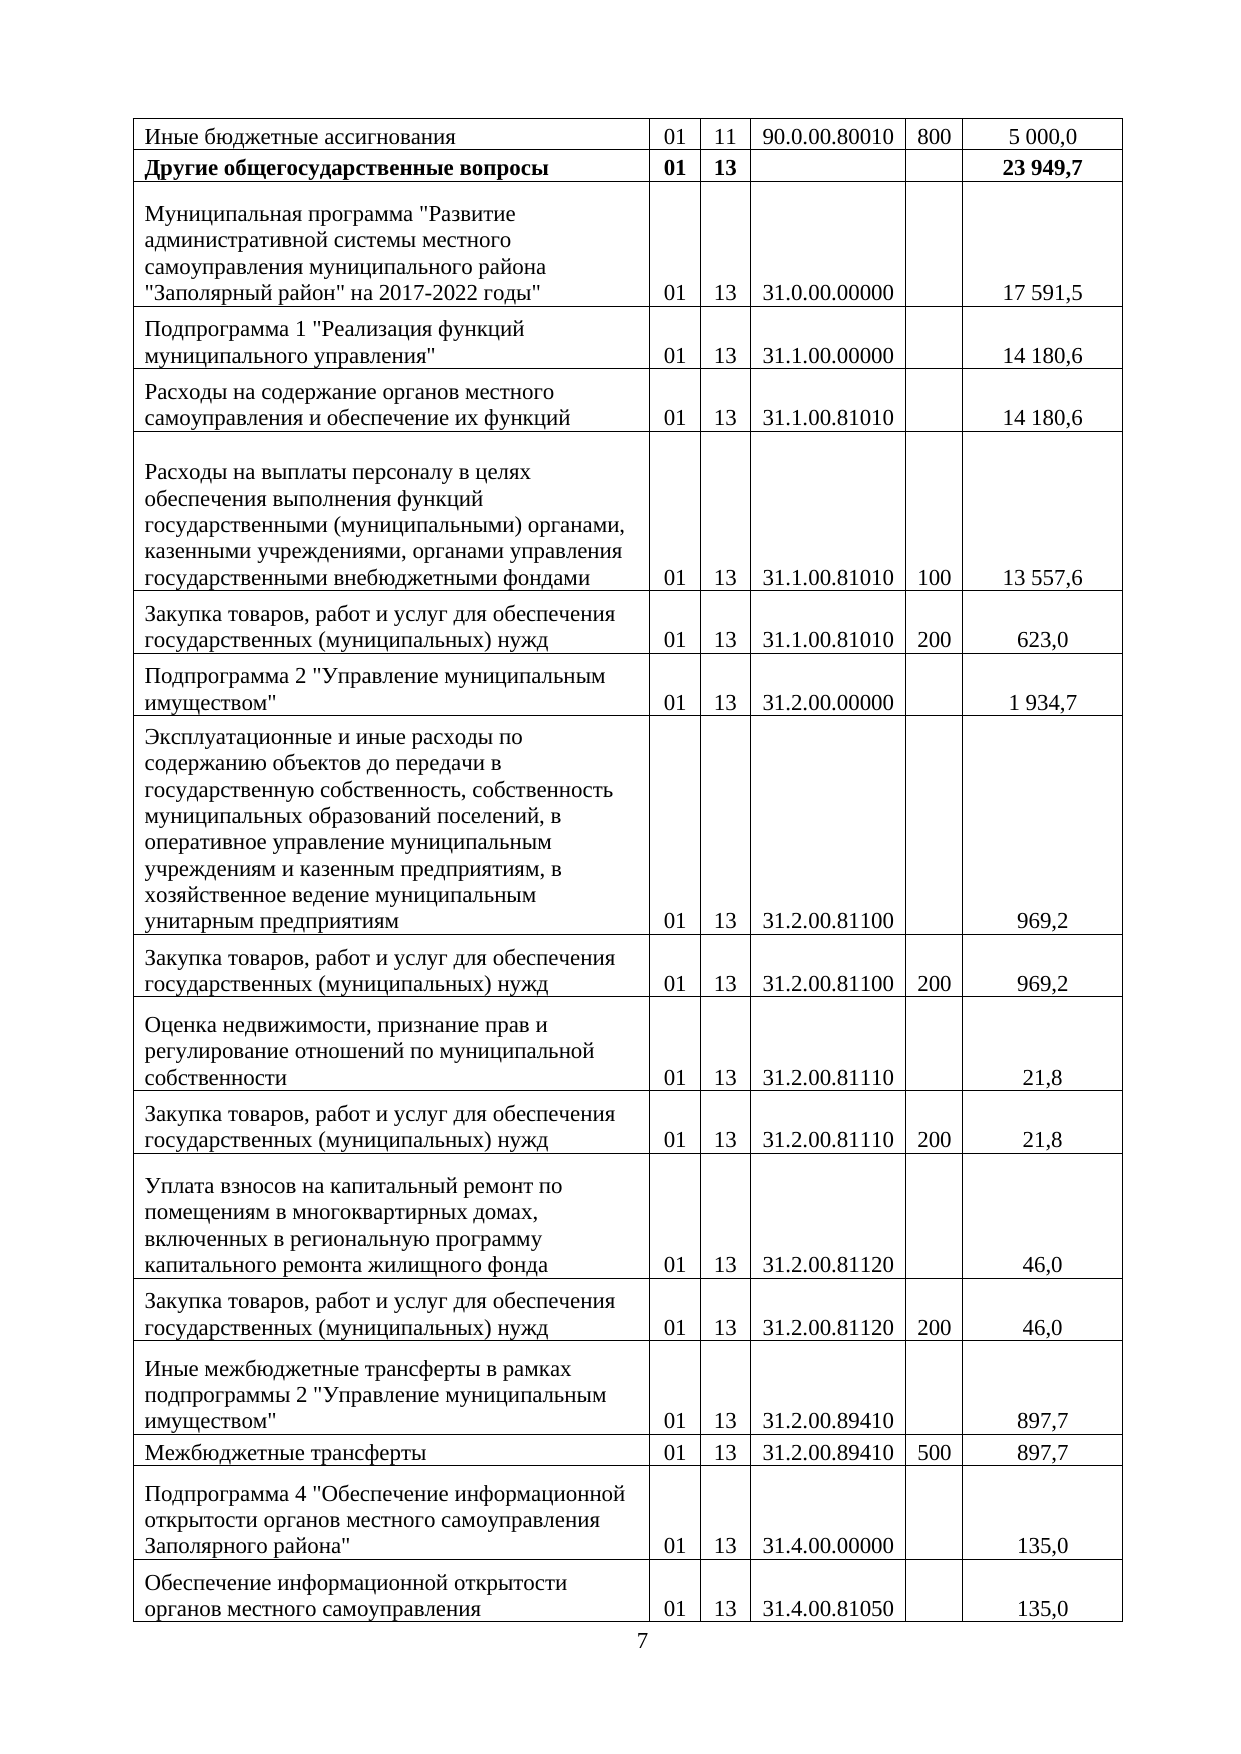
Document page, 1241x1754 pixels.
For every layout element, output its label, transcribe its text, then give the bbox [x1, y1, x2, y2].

table_cell 13 [701, 1091, 750, 1152]
table_cell 01 [650, 150, 700, 181]
table_cell 13 [701, 654, 750, 715]
table_cell 90.0.00.80010 [751, 119, 905, 149]
table_cell 01 [650, 369, 700, 431]
table_cell 23 949,7 [963, 150, 1122, 181]
table_cell [751, 150, 905, 181]
table_cell 31.1.00.00000 [751, 307, 905, 368]
table_cell Закупка товаров, работ и услуг для обеспечения государственных (муниципальных) нужд [134, 935, 649, 996]
table_cell 31.2.00.81100 [751, 716, 905, 934]
table_cell Другие общегосударственные вопросы [134, 150, 649, 181]
table_cell 623,0 [963, 591, 1122, 652]
table_cell Иные бюджетные ассигнования [134, 119, 649, 149]
table_cell 13 [701, 997, 750, 1090]
table_cell [906, 369, 962, 431]
table_cell 200 [906, 1091, 962, 1152]
table_cell 01 [650, 182, 700, 306]
table_cell [906, 1466, 962, 1559]
table_cell 200 [906, 591, 962, 652]
table_cell 31.2.00.00000 [751, 654, 905, 715]
table_cell Подпрограмма 1 "Реализация функций муниципального управления" [134, 307, 649, 368]
table_cell 13 [701, 369, 750, 431]
table_cell 13 [701, 182, 750, 306]
table_cell 13 557,6 [963, 432, 1122, 590]
table_cell 11 [701, 119, 750, 149]
table_cell 897,7 [963, 1341, 1122, 1434]
table_cell 46,0 [963, 1279, 1122, 1340]
table_cell 31.0.00.00000 [751, 182, 905, 306]
table_cell 31.2.00.81120 [751, 1279, 905, 1340]
table_cell 969,2 [963, 716, 1122, 934]
table_cell 01 [650, 1466, 700, 1559]
table_cell 135,0 [963, 1560, 1122, 1621]
table_cell [906, 1341, 962, 1434]
table_cell Расходы на содержание органов местного самоуправления и обеспечение их функций [134, 369, 649, 431]
table_cell 13 [701, 1560, 750, 1621]
table_cell 31.1.00.81010 [751, 369, 905, 431]
table_cell 135,0 [963, 1466, 1122, 1559]
table_cell 13 [701, 1435, 750, 1465]
table_cell 01 [650, 1091, 700, 1152]
table_cell 31.4.00.81050 [751, 1560, 905, 1621]
table_cell Закупка товаров, работ и услуг для обеспечения государственных (муниципальных) нужд [134, 1279, 649, 1340]
table_cell 21,8 [963, 1091, 1122, 1152]
table_cell Иные межбюджетные трансферты в рамках подпрограммы 2 "Управление муниципальным имуществом" [134, 1341, 649, 1434]
table_cell 800 [906, 119, 962, 149]
table_cell 13 [701, 1279, 750, 1340]
table_cell 13 [701, 432, 750, 590]
table_cell [906, 1154, 962, 1277]
table_cell Подпрограмма 2 "Управление муниципальным имуществом" [134, 654, 649, 715]
table_cell [906, 997, 962, 1090]
table_cell 31.2.00.89410 [751, 1341, 905, 1434]
table_cell 31.1.00.81010 [751, 432, 905, 590]
table_cell 01 [650, 1435, 700, 1465]
table_cell Закупка товаров, работ и услуг для обеспечения государственных (муниципальных) нужд [134, 591, 649, 652]
table_cell 01 [650, 654, 700, 715]
table_cell 01 [650, 997, 700, 1090]
table_cell 200 [906, 935, 962, 996]
table_cell 13 [701, 1341, 750, 1434]
table_cell 31.2.00.81110 [751, 1091, 905, 1152]
table_cell 31.4.00.00000 [751, 1466, 905, 1559]
table_cell 13 [701, 307, 750, 368]
table_cell 01 [650, 307, 700, 368]
table_cell 13 [701, 150, 750, 181]
table_cell 01 [650, 119, 700, 149]
table_cell Оценка недвижимости, признание прав и регулирование отношений по муниципальной собственности [134, 997, 649, 1090]
table_cell [906, 716, 962, 934]
table_cell 01 [650, 1560, 700, 1621]
table_cell Обеспечение информационной открытости органов местного самоуправления [134, 1560, 649, 1621]
table_cell 01 [650, 935, 700, 996]
table_cell Эксплуатационные и иные расходы по содержанию объектов до передачи в государственную собственность, собственность муниципальных образований поселений, в оперативное управление муниципальным учреждениям и казенным предприятиям, в хозяйственное ведение муниципальным унитарным предприятиям [134, 716, 649, 934]
table_cell 14 180,6 [963, 307, 1122, 368]
table_cell 31.2.00.81110 [751, 997, 905, 1090]
table_cell 13 [701, 1154, 750, 1277]
table_cell Закупка товаров, работ и услуг для обеспечения государственных (муниципальных) нужд [134, 1091, 649, 1152]
table_cell 01 [650, 432, 700, 590]
table_cell [906, 150, 962, 181]
table_cell 46,0 [963, 1154, 1122, 1277]
table_cell 13 [701, 716, 750, 934]
table_cell 21,8 [963, 997, 1122, 1090]
table_cell [906, 307, 962, 368]
table_cell 969,2 [963, 935, 1122, 996]
table_cell 100 [906, 432, 962, 590]
table_cell [906, 654, 962, 715]
table_cell 01 [650, 1154, 700, 1277]
table_cell 31.2.00.81120 [751, 1154, 905, 1277]
table_cell 01 [650, 1341, 700, 1434]
table_cell 5 000,0 [963, 119, 1122, 149]
table_cell 31.2.00.89410 [751, 1435, 905, 1465]
table_cell 1 934,7 [963, 654, 1122, 715]
table_cell 14 180,6 [963, 369, 1122, 431]
table_cell Муниципальная программа "Развитие административной системы местного самоуправления муниципального района "Заполярный район" на 2017-2022 годы" [134, 182, 649, 306]
table_cell 01 [650, 1279, 700, 1340]
table_cell 200 [906, 1279, 962, 1340]
table_cell Подпрограмма 4 "Обеспечение информационной открытости органов местного самоуправления Заполярного района" [134, 1466, 649, 1559]
table_cell 01 [650, 591, 700, 652]
table_cell 500 [906, 1435, 962, 1465]
table_cell 13 [701, 935, 750, 996]
table_cell Уплата взносов на капитальный ремонт по помещениям в многоквартирных домах, включенных в региональную программу капитального ремонта жилищного фонда [134, 1154, 649, 1277]
table_cell [906, 1560, 962, 1621]
table_cell 13 [701, 591, 750, 652]
table_cell 01 [650, 716, 700, 934]
table_cell 13 [701, 1466, 750, 1559]
table_cell Межбюджетные трансферты [134, 1435, 649, 1465]
table_cell 897,7 [963, 1435, 1122, 1465]
table_cell 31.2.00.81100 [751, 935, 905, 996]
table_cell 31.1.00.81010 [751, 591, 905, 652]
table_cell [906, 182, 962, 306]
table_cell 17 591,5 [963, 182, 1122, 306]
